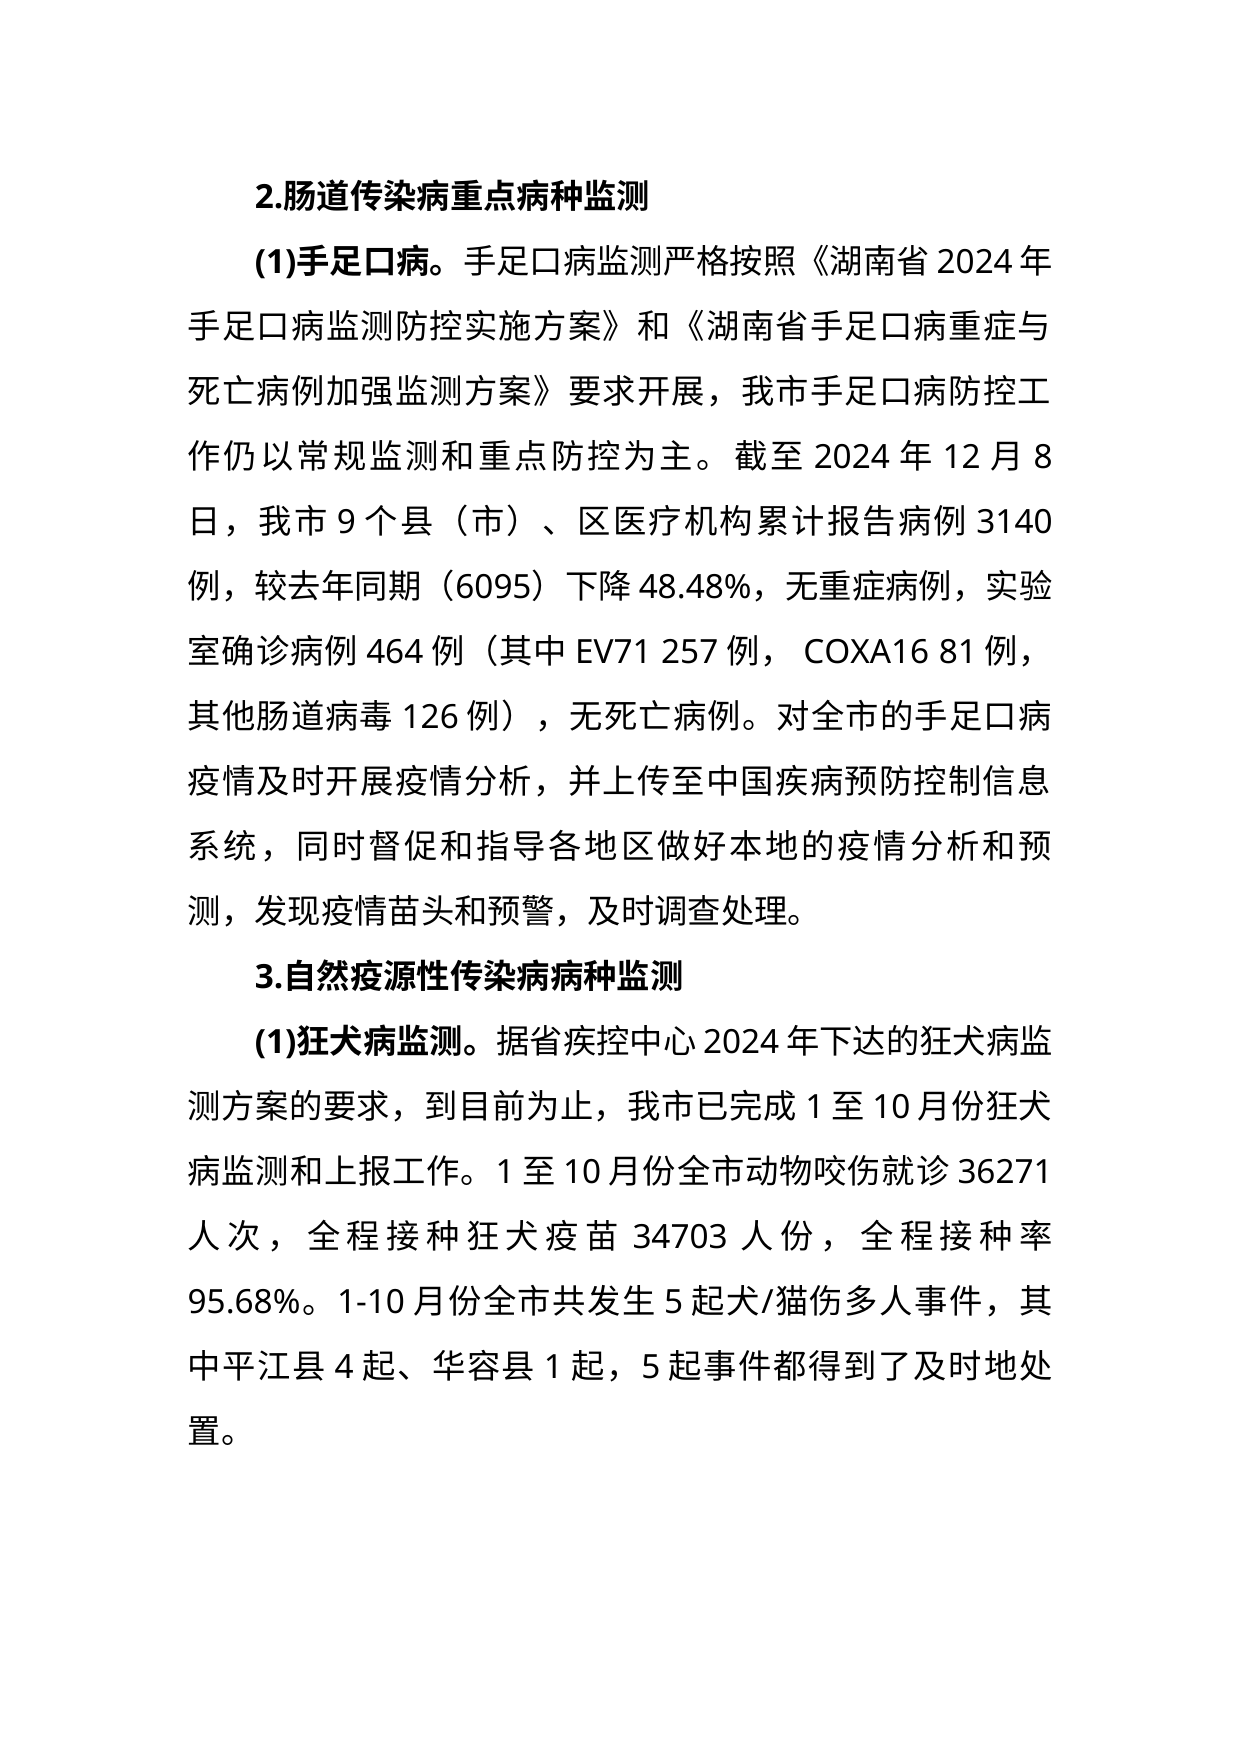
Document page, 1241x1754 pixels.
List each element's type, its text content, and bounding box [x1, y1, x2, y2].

text 3.自然疫源性传染病病种监测 [187, 942, 1053, 1007]
text (1)狂犬病监测。据省疾控中心2024年下达的狂犬病监测方案的要求，到目前为止，我市已完成1至10月份狂犬病监测和上报工作。1至10月份全市动物咬伤就诊36271人次，全程接种狂犬疫苗34703人份，全程接种率95.68%。1-10月份全市共发生5起犬/猫伤多人事件，其中平江县4起、华容县1起，5起事件都得到了及时地处置。 [187, 1007, 1053, 1462]
text (1)手足口病。手足口病监测严格按照《湖南省2024年手足口病监测防控实施方案》和《湖南省手足口病重症与死亡病例加强监测方案》要求开展，我市手足口病防控工作仍以常规监测和重点防控为主。截至2024年12月8日，我市9个县（市）、区医疗机构累计报告病例3140例，较去年同期（6095）下降48.48%，无重症病例，实验室确诊病例464例（其中EV71 257例， COXA16 81例，其他肠道病毒126例），无死亡病例。对全市的手足口病疫情及时开展疫情分析，并上传至中国疾病预防控制信息系统，同时督促和指导各地区做好本地的疫情分析和预测，发现疫情苗头和预警，及时调查处理。 [187, 227, 1053, 942]
text 2.肠道传染病重点病种监测 [187, 162, 1053, 227]
